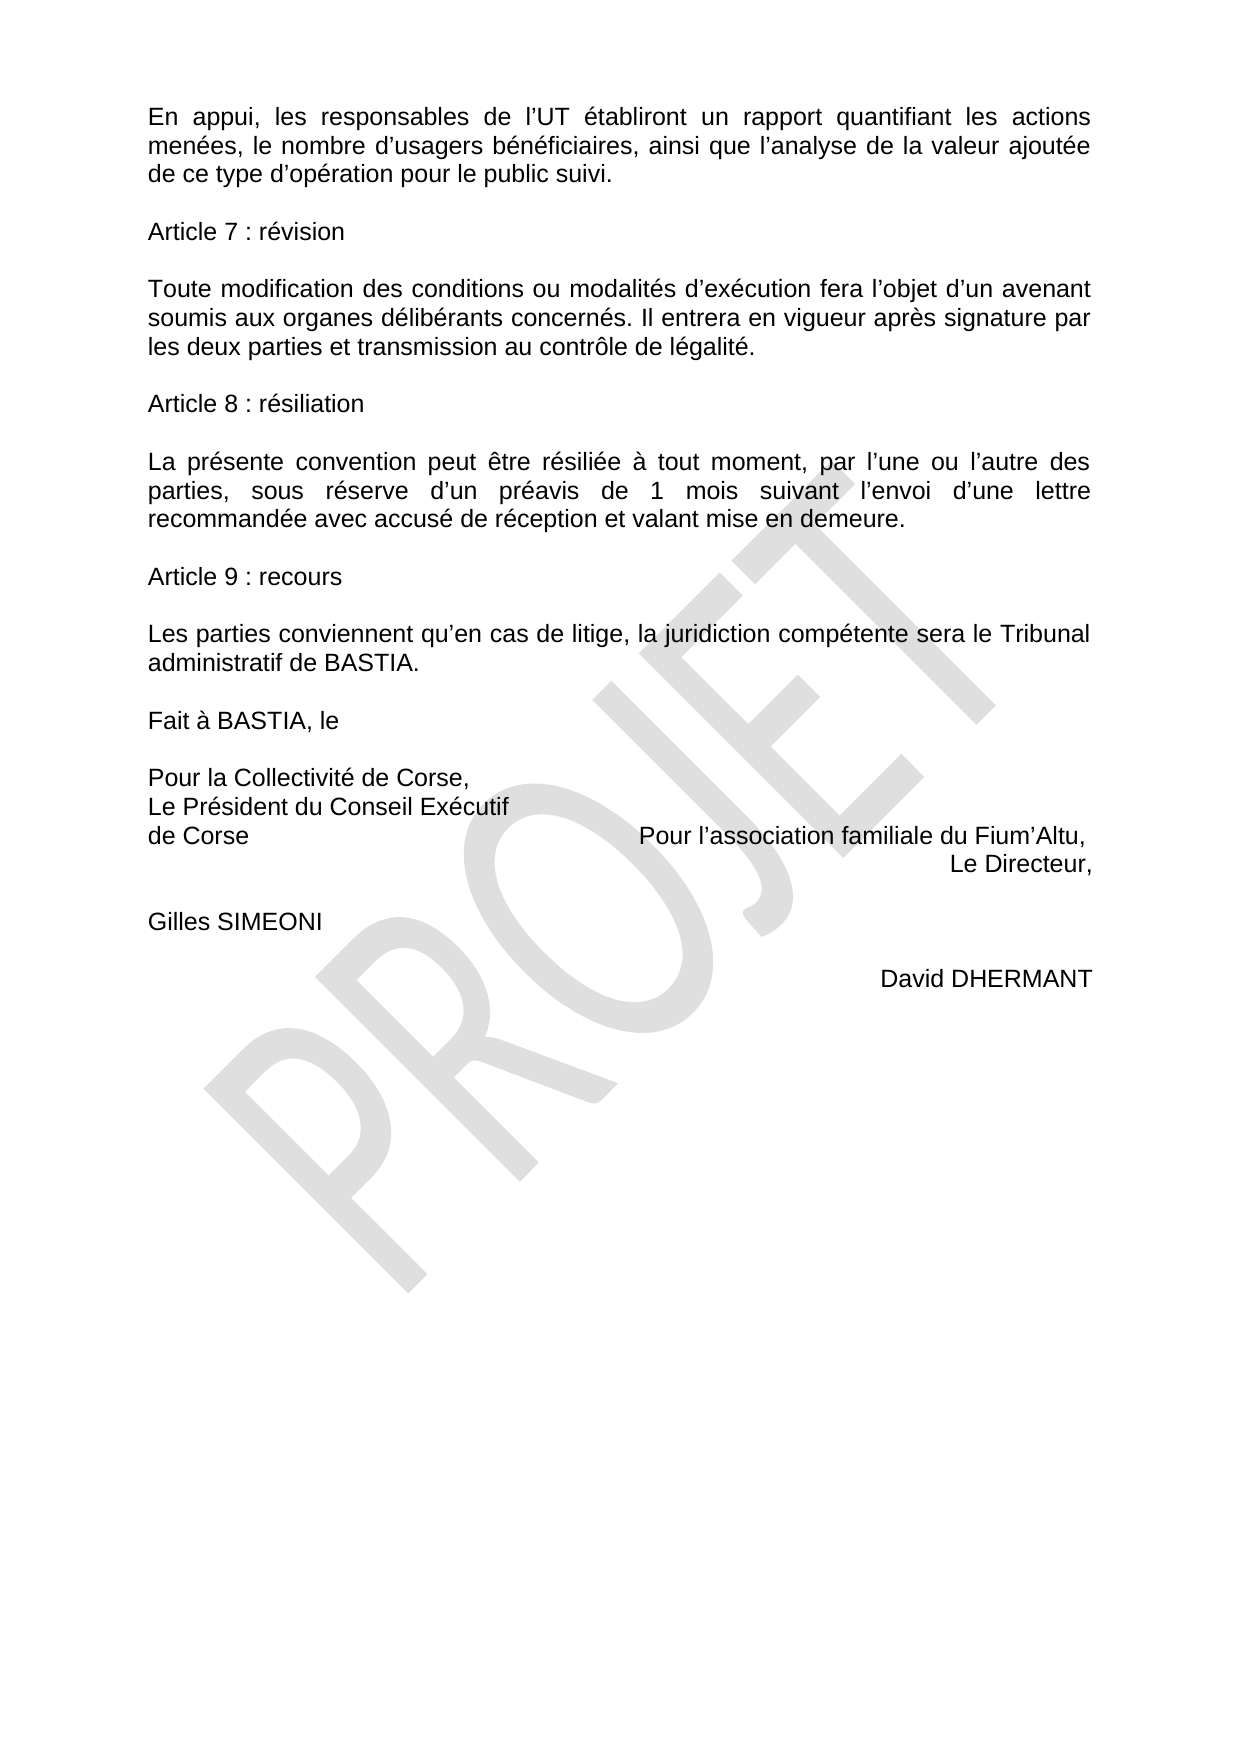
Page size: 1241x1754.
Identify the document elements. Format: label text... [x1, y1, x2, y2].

text de Corse Pour l’association familiale du Fium’Altu, [148, 821, 1092, 849]
text Le Directeur, [148, 849, 1092, 878]
text La présente convention peut être résiliée à tout moment, par l’une ou l’autre des parties, sous réserve d’un préavis de 1 mois suivant l’envoi d’une lettre recommandée avec accusé de réception et valant mise en demeure. [148, 447, 1092, 533]
text Article 9 : recours [148, 562, 1092, 591]
text Article 7 : révision [148, 217, 1092, 246]
text En appui, les responsables de l’UT établiront un rapport quantifiant les actions menées, le nombre d’usagers bénéficiaires, ainsi que l’analyse de la valeur ajoutée de ce type d’opération pour le public suivi. [148, 102, 1092, 188]
text Gilles SIMEONI [148, 907, 1092, 936]
text David DHERMANT [148, 964, 1092, 992]
text Fait à BASTIA, le [148, 706, 1092, 734]
text Article 8 : résiliation [148, 389, 1092, 418]
text Pour la Collectivité de Corse, [148, 763, 1092, 792]
text Les parties conviennent qu’en cas de litige, la juridiction compétente sera le Tribunal administratif de BASTIA. [148, 619, 1092, 677]
text Le Président du Conseil Exécutif [148, 792, 1092, 821]
text Toute modification des conditions ou modalités d’exécution fera l’objet d’un avenant soumis aux organes délibérants concernés. Il entrera en vigueur après signature par les deux parties et transmission au contrôle de légalité. [148, 274, 1092, 361]
